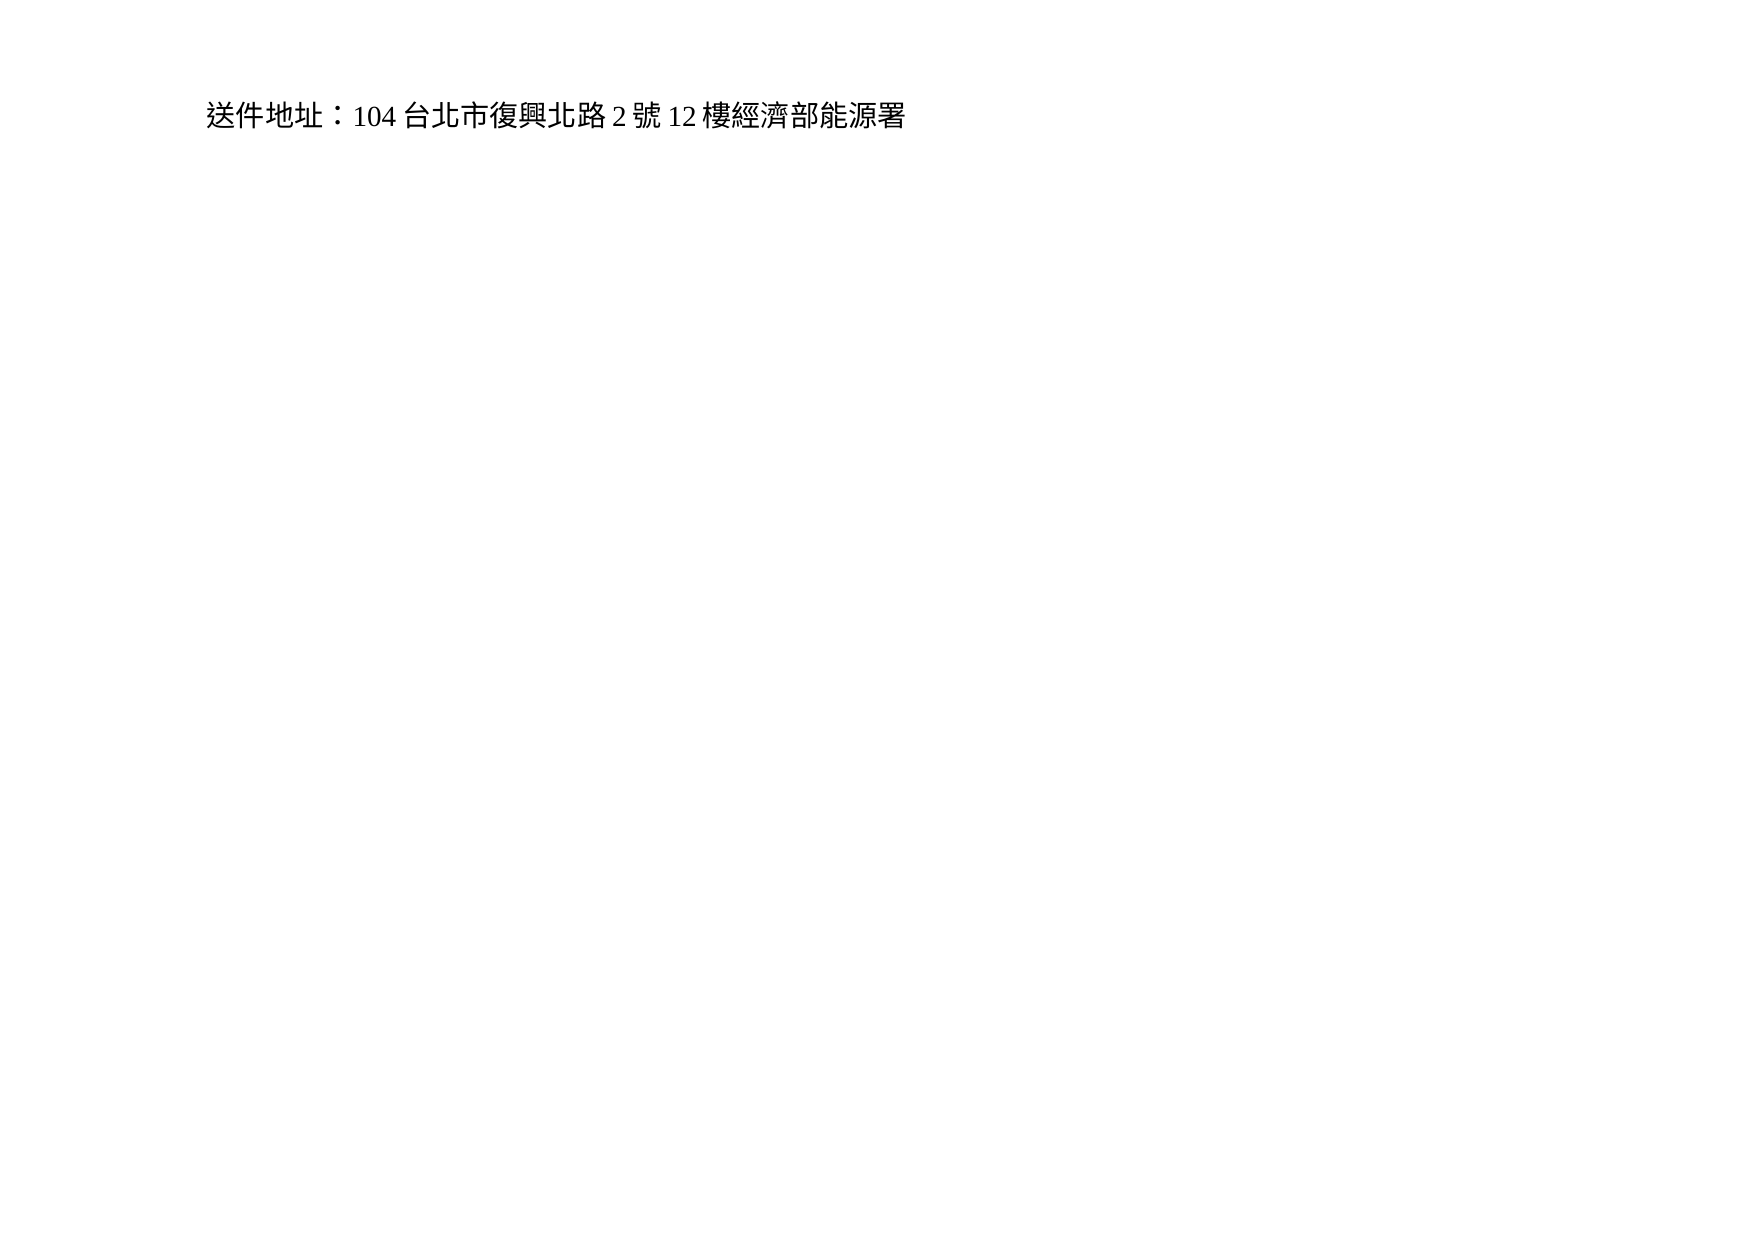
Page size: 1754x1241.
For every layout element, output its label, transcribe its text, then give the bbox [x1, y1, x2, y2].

text 送件地址：104台北市復興北路2號12樓經濟部能源署 [206, 76, 1636, 151]
